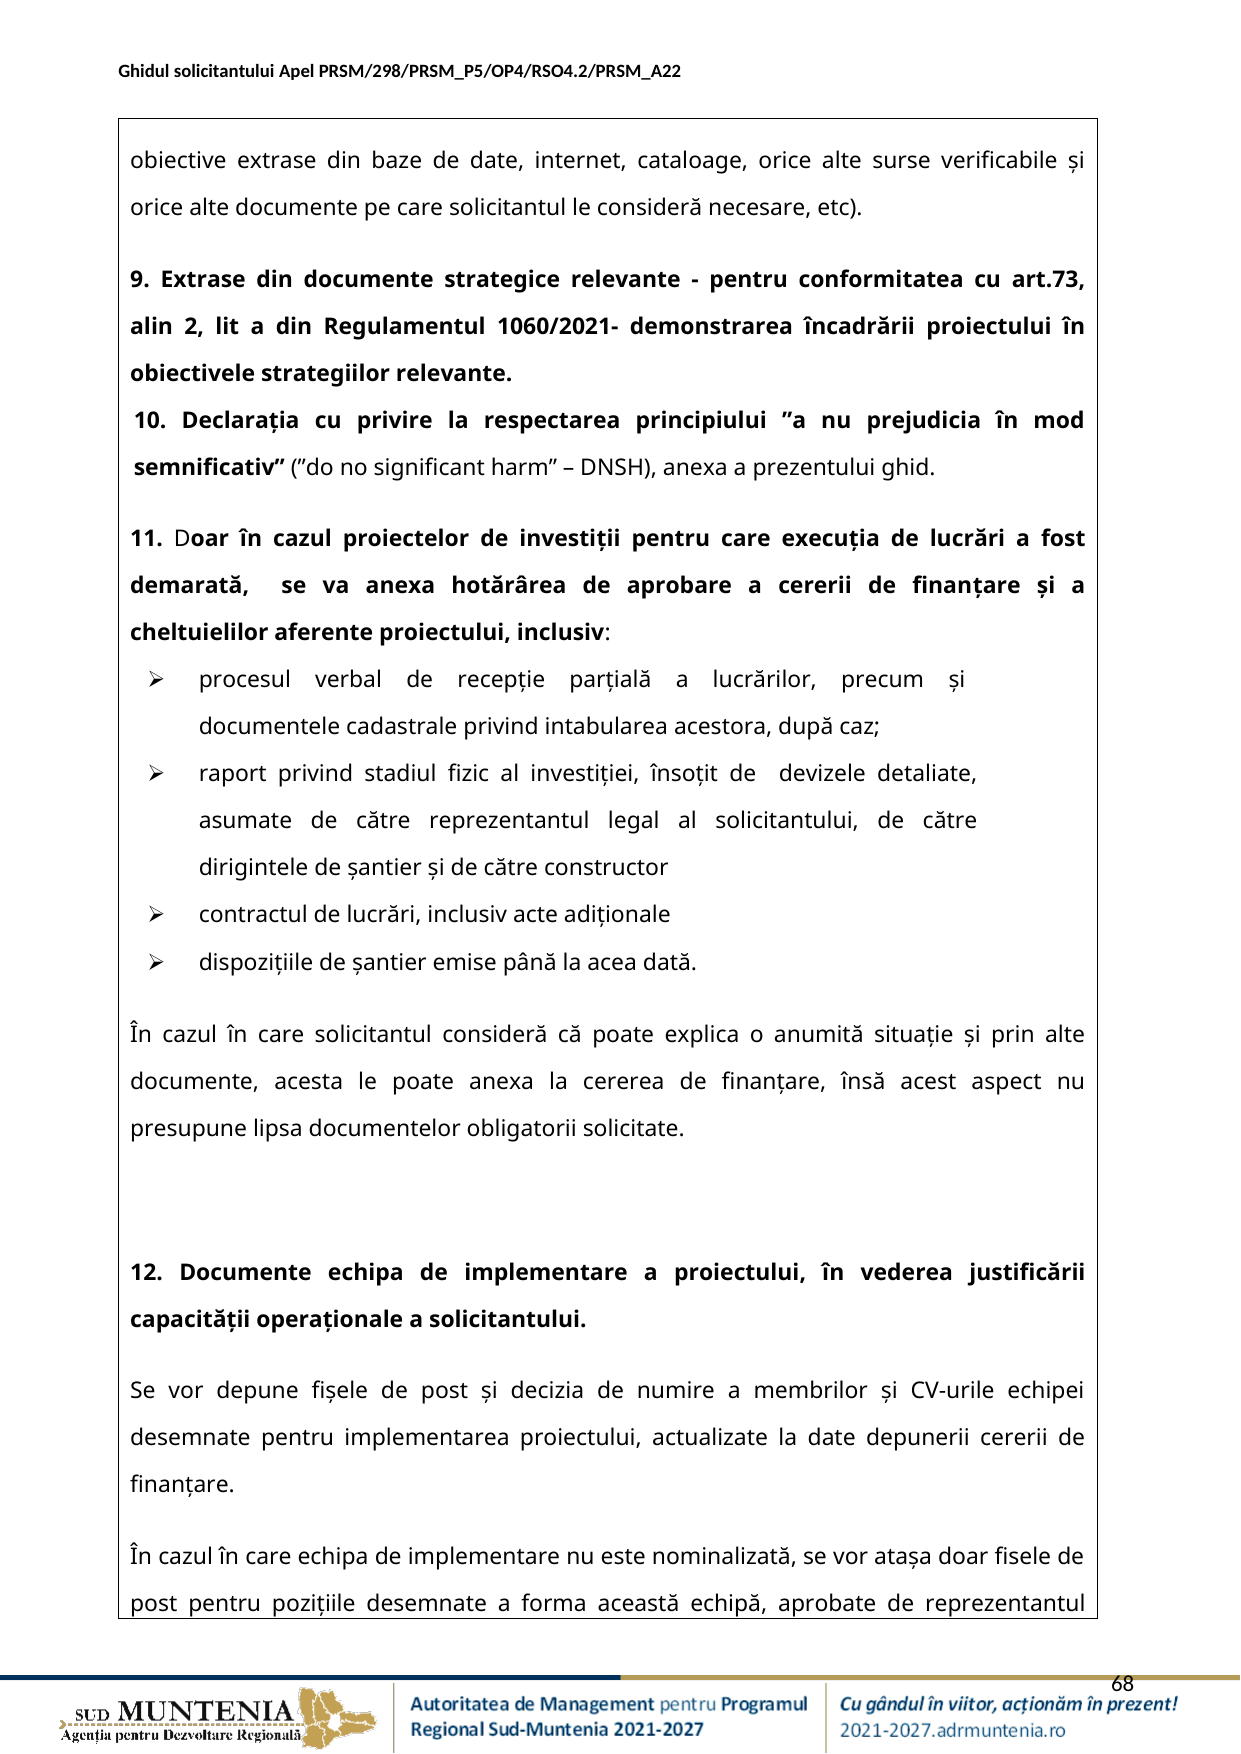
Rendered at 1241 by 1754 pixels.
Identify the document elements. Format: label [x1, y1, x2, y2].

picture [0, 1675, 1241, 1754]
table_header [119, 119, 1097, 1618]
